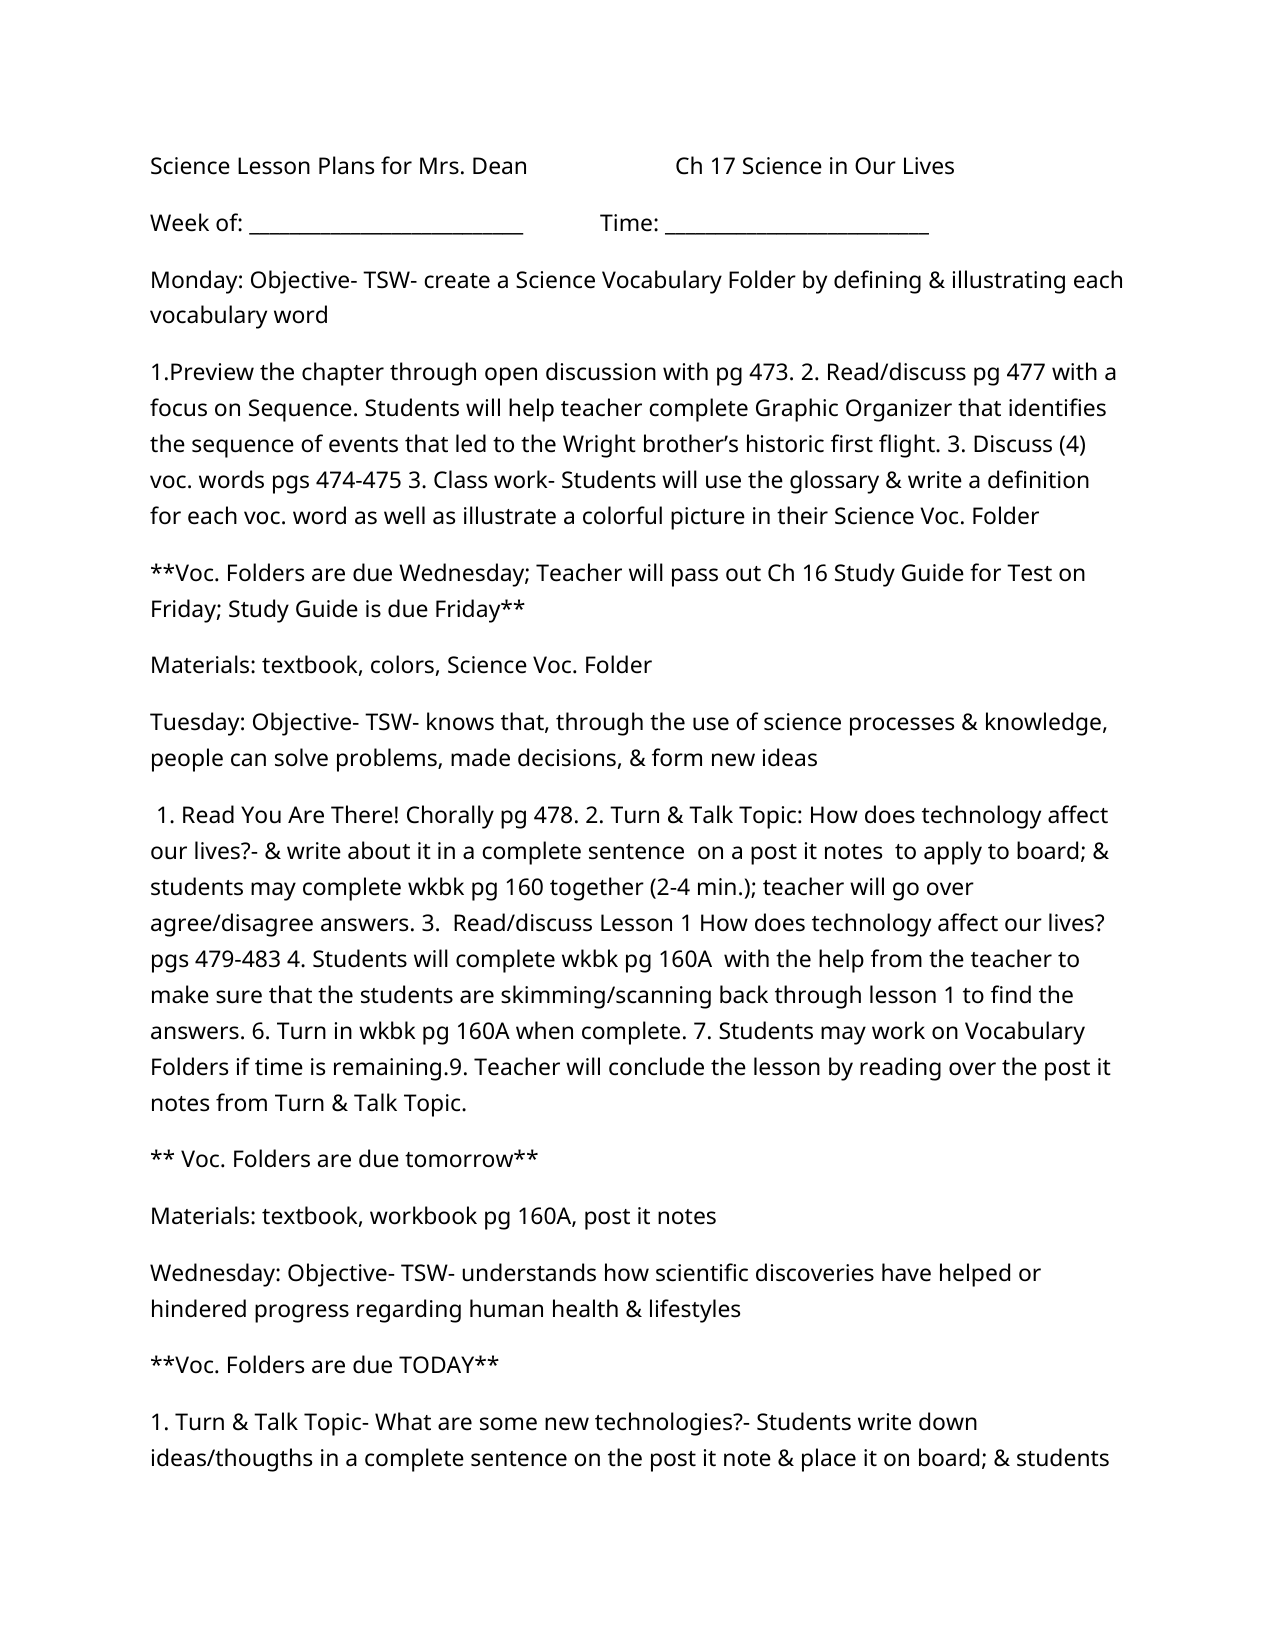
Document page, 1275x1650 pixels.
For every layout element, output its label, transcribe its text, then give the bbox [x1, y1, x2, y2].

text Week of: ___________________________ Time: __________________________ [150, 207, 1125, 238]
text Materials: textbook, colors, Science Voc. Folder [150, 649, 1125, 681]
text 1.Preview the chapter through open discussion with pg 473. 2. Read/discuss pg 477 with a focus on Sequence. Students will help teacher complete Graphic Organizer that identifies the sequence of events that led to the Wright brother’s historic first flight. 3. Discuss (4) voc. words pgs 474-475 3. Class work- Students will use the glossary & write a definition for each voc. word as well as illustrate a colorful picture in their Science Voc. Folder [150, 356, 1125, 531]
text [150, 1406, 1125, 1473]
text ** Voc. Folders are due tomorrow** [150, 1143, 1125, 1174]
text Science Lesson Plans for Mrs. Dean Ch 17 Science in Our Lives [150, 150, 1125, 181]
text **Voc. Folders are due Wednesday; Teacher will pass out Ch 16 Study Guide for Test on Friday; Study Guide is due Friday** [150, 557, 1125, 624]
text 1. Read You Are There! Chorally pg 478. 2. Turn & Talk Topic: How does technology affect our lives?- & write about it in a complete sentence on a post it notes to apply to board; & students may complete wkbk pg 160 together (2-4 min.); teacher will go over agree/disagree answers. 3. Read/discuss Lesson 1 How does technology affect our lives? pgs 479-483 4. Students will complete wkbk pg 160A with the help from the teacher to make sure that the students are skimming/scanning back through lesson 1 to find the answers. 6. Turn in wkbk pg 160A when complete. 7. Students may work on Vocabulary Folders if time is remaining.9. Teacher will conclude the lesson by reading over the post it notes from Turn & Talk Topic. [150, 799, 1125, 1118]
text Monday: Objective- TSW- create a Science Vocabulary Folder by defining & illustrating each vocabulary word [150, 263, 1125, 331]
text Tuesday: Objective- TSW- knows that, through the use of science processes & knowledge, people can solve problems, made decisions, & form new ideas [150, 706, 1125, 773]
text Materials: textbook, workbook pg 160A, post it notes [150, 1200, 1125, 1231]
text Wednesday: Objective- TSW- understands how scientific discoveries have helped or hindered progress regarding human health & lifestyles [150, 1257, 1125, 1324]
text **Voc. Folders are due TODAY** [150, 1349, 1125, 1381]
